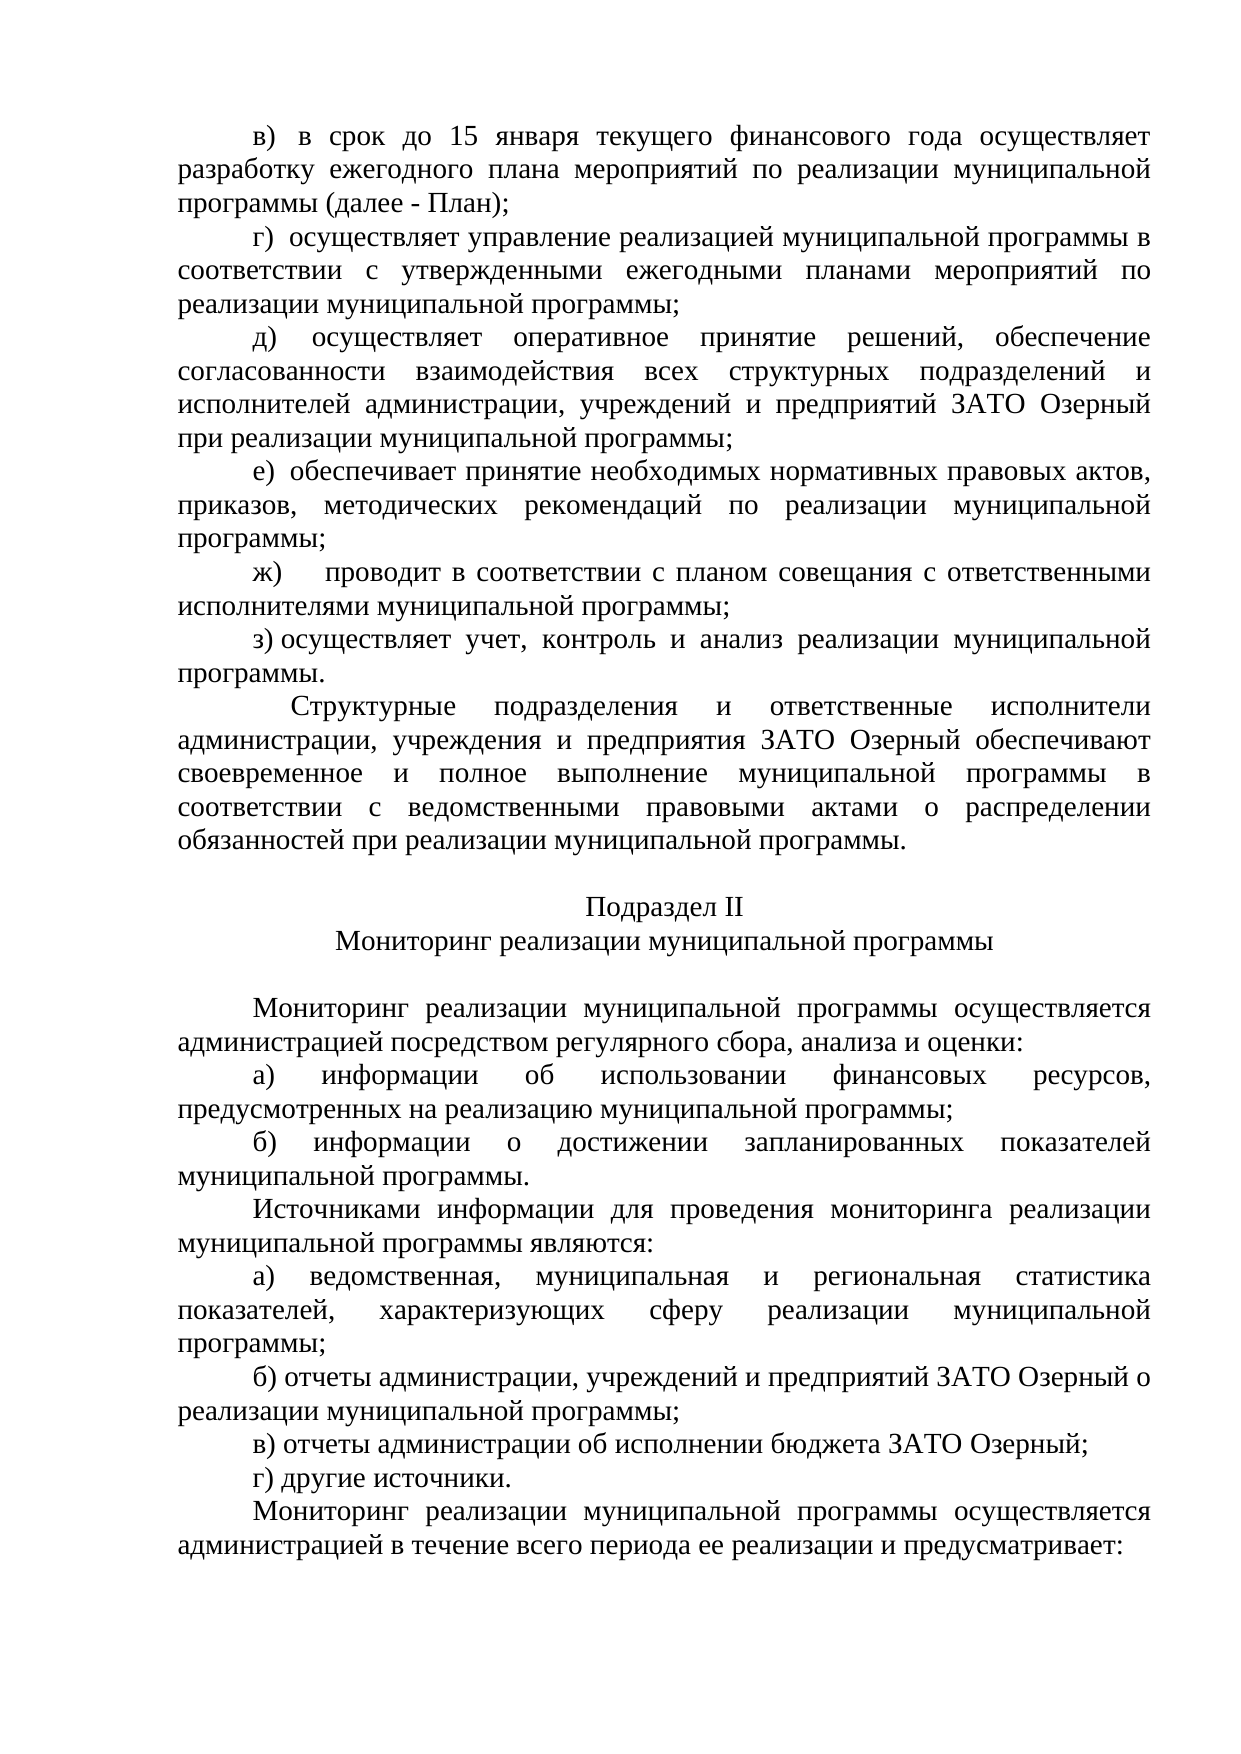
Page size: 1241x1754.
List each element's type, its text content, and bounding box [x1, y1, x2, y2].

text г) другие источники. [177, 1460, 1152, 1493]
text Мониторинг реализации муниципальной программы [177, 923, 1152, 957]
list в срок до 15 января текущего финансового года осуществляет разработку ежегодного плана мероприятий по реализации муниципальной программы (далее - План); [177, 118, 1152, 219]
list осуществляет управление реализацией муниципальной программы в соответствии с утвержденными ежегодными планами мероприятий по реализации муниципальной программы; [177, 219, 1152, 319]
list обеспечивает принятие необходимых нормативных правовых актов, приказов, методических рекомендаций по реализации муниципальной программы; [177, 453, 1152, 554]
list осуществляет оперативное принятие решений, обеспечение согласованности взаимодействия всех структурных подразделений и исполнителей администрации, учреждений и предприятий ЗАТО Озерный при реализации муниципальной программы; [177, 319, 1152, 453]
text б) информации о достижении запланированных показателей муниципальной программы. [177, 1124, 1152, 1191]
text Источниками информации для проведения мониторинга реализации муниципальной программы являются: [177, 1191, 1152, 1258]
list осуществляет учет, контроль и анализ реализации муниципальной программы. [177, 621, 1152, 688]
text в) отчеты администрации об исполнении бюджета ЗАТО Озерный; [177, 1426, 1152, 1460]
text Мониторинг реализации муниципальной программы осуществляется администрацией в течение всего периода ее реализации и предусматривает: [177, 1493, 1152, 1560]
text б) отчеты администрации, учреждений и предприятий ЗАТО Озерный о реализации муниципальной программы; [177, 1359, 1152, 1426]
text Мониторинг реализации муниципальной программы осуществляется администрацией посредством регулярного сбора, анализа и оценки: [177, 990, 1152, 1057]
text а) ведомственная, муниципальная и региональная статистика показателей, характеризующих сферу реализации муниципальной программы; [177, 1258, 1152, 1359]
text Подраздел II [177, 889, 1152, 923]
list проводит в соответствии с планом совещания с ответственными исполнителями муниципальной программы; [177, 554, 1152, 621]
text Структурные подразделения и ответственные исполнители администрации, учреждения и предприятия ЗАТО Озерный обеспечивают своевременное и полное выполнение муниципальной программы в соответствии с ведомственными правовыми актами о распределении обязанностей при реализации муниципальной программы. [177, 688, 1152, 856]
text а) информации об использовании финансовых ресурсов, предусмотренных на реализацию муниципальной программы; [177, 1057, 1152, 1124]
